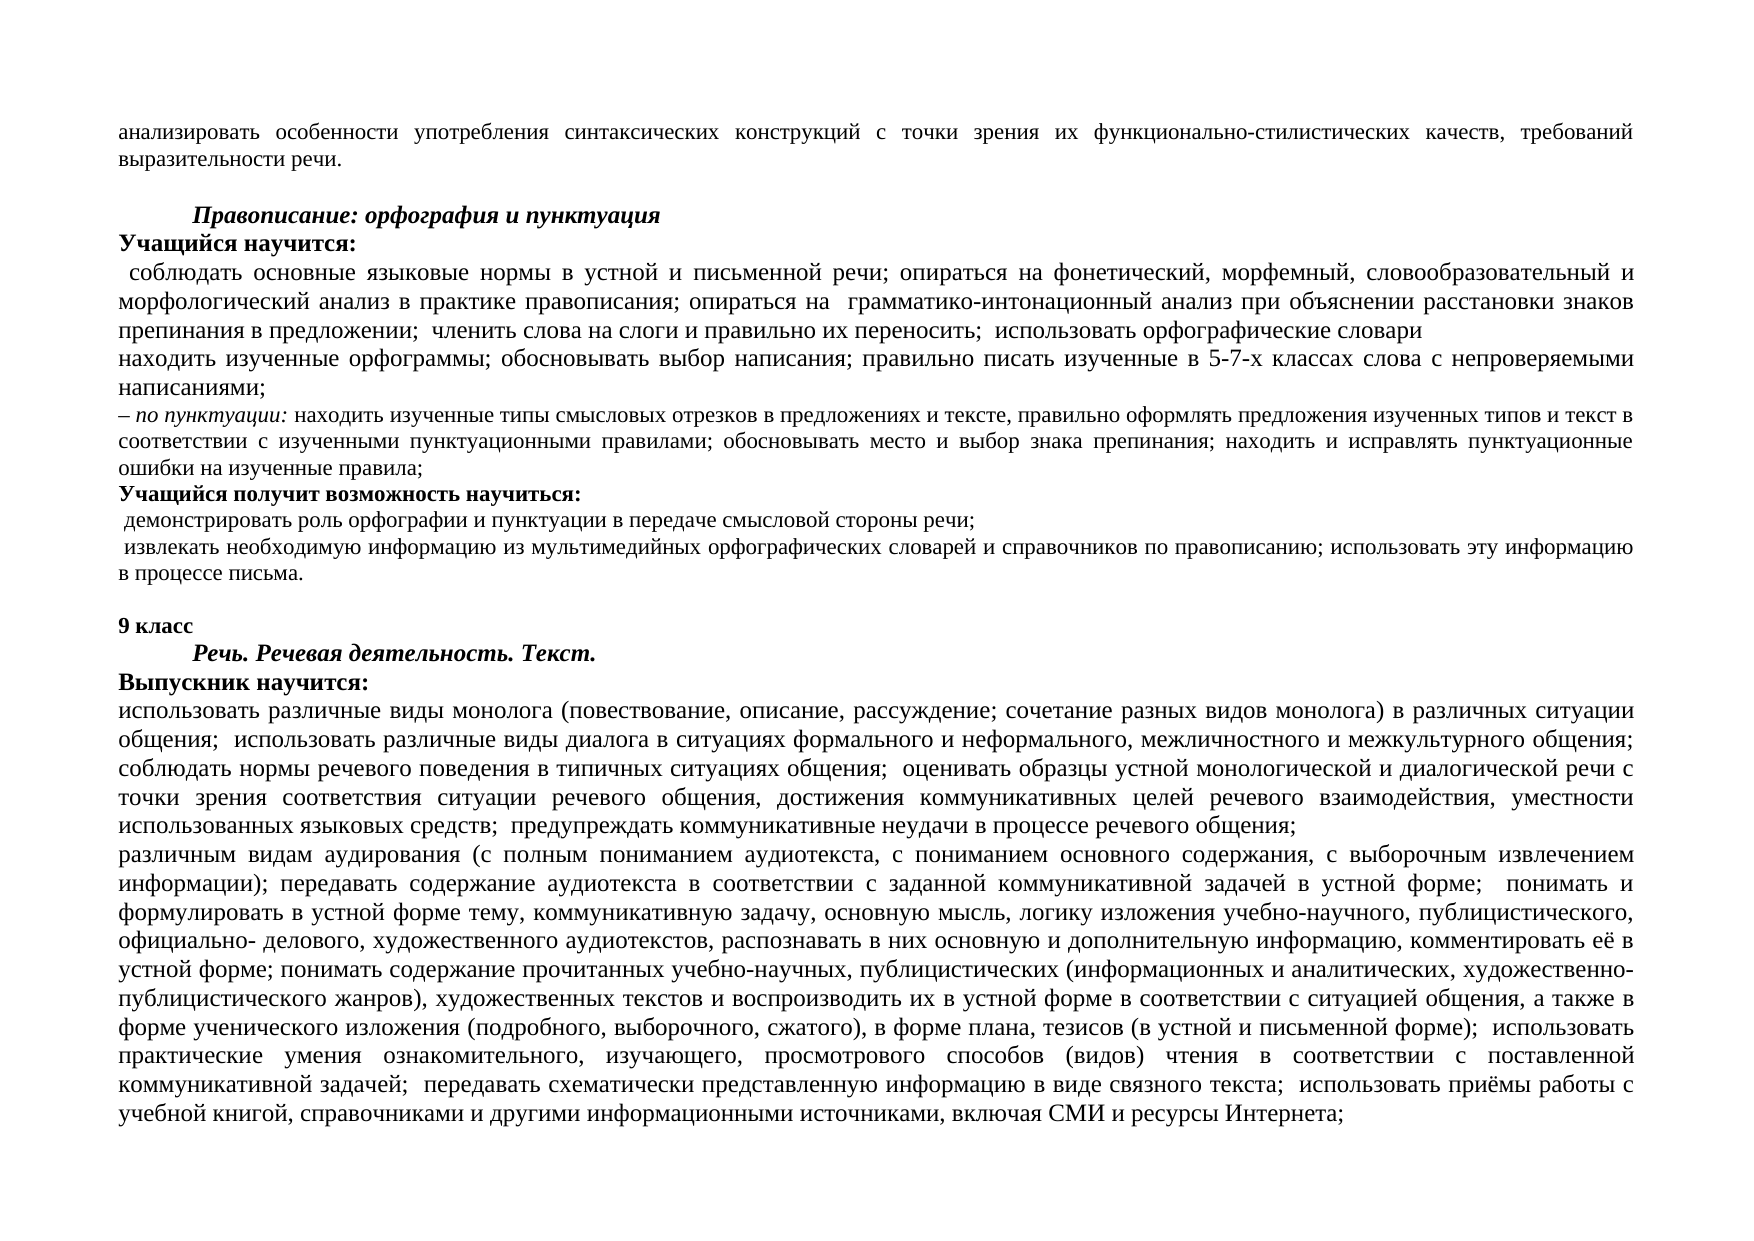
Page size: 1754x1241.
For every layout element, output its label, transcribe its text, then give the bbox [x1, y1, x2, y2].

text использовать различные виды монолога (повествование, описание, рассуждение; сочетание разных видов монолога) в различных ситуации общения; использовать различные виды диалога в ситуациях формального и неформального, межличностного и межкультурного общения; соблюдать нормы речевого поведения в типичных ситуациях общения; оценивать образцы устной монологической и диалогической речи с точки зрения соответствия ситуации речевого общения, достижения коммуникативных целей речевого взаимодействия, уместности использованных языковых средств; предупреждать коммуникативные неудачи в процессе речевого общения; [118, 696, 1636, 839]
text анализировать особенности употребления синтаксических конструкций с точки зрения их функционально-стилистических качеств, требований выразительности речи. [118, 118, 1636, 171]
text Правописание: орфография и пунктуация [118, 200, 1636, 228]
text Учащийся научится: [118, 228, 1636, 257]
text демонстрировать роль орфографии и пунктуации в передаче смысловой стороны речи; [118, 506, 1636, 533]
text соблюдать основные языковые нормы в устной и письменной речи; опираться на фонетический, морфемный, словообразовательный и морфологический анализ в практике правописания; опираться на грамматико-интонационный анализ при объяснении расстановки знаков препинания в предложении; членить слова на слоги и правильно их переносить; использовать орфографические словари [118, 257, 1636, 343]
text различным видам аудирования (с полным пониманием аудиотекста, с пониманием основного содержания, с выборочным извлечением информации); передавать содержание аудиотекста в соответствии с заданной коммуникативной задачей в устной форме; понимать и формулировать в устной форме тему, коммуникативную задачу, основную мысль, логику изложения учебно-научного, публицистического, официально- делового, художественного аудиотекстов, распознавать в них основную и дополнительную информацию, комментировать её в устной форме; понимать содержание прочитанных учебно-научных, публицистических (информационных и аналитических, художественно-публицистического жанров), художественных текстов и воспроизводить их в устной форме в соответствии с ситуацией общения, а также в форме ученического изложения (подробного, выборочного, сжатого), в форме плана, тезисов (в устной и письменной форме); использовать практические умения ознакомительного, изучающего, просмотрового способов (видов) чтения в соответствии с поставленной коммуникативной задачей; передавать схематически представленную информацию в виде связного текста; использовать приёмы работы с учебной книгой, справочниками и другими информационными источниками, включая СМИ и ресурсы Интернета; [118, 839, 1636, 1127]
text Выпускник научится: [118, 667, 1636, 696]
text Учащийся получит возможность научиться: [118, 480, 1636, 506]
text – по пунктуации: находить изученные типы смысловых отрезков в предложениях и тексте, правильно оформлять предложения изученных типов и текст в соответствии с изученными пунктуационными правилами; обосновывать место и выбор знака препинания; находить и исправлять пунктуационные ошибки на изученные правила; [118, 401, 1636, 480]
text 9 класс [118, 612, 1636, 638]
text находить изученные орфограммы; обосновывать выбор написания; правильно писать изученные в 5-7-х классах слова с непроверяемыми написаниями; [118, 343, 1636, 401]
text Речь. Речевая деятельность. Текст. [118, 638, 1636, 667]
text извлекать необходимую информацию из мультимедийных орфографических словарей и справочников по правописанию; использовать эту информацию в процессе письма. [118, 533, 1636, 585]
